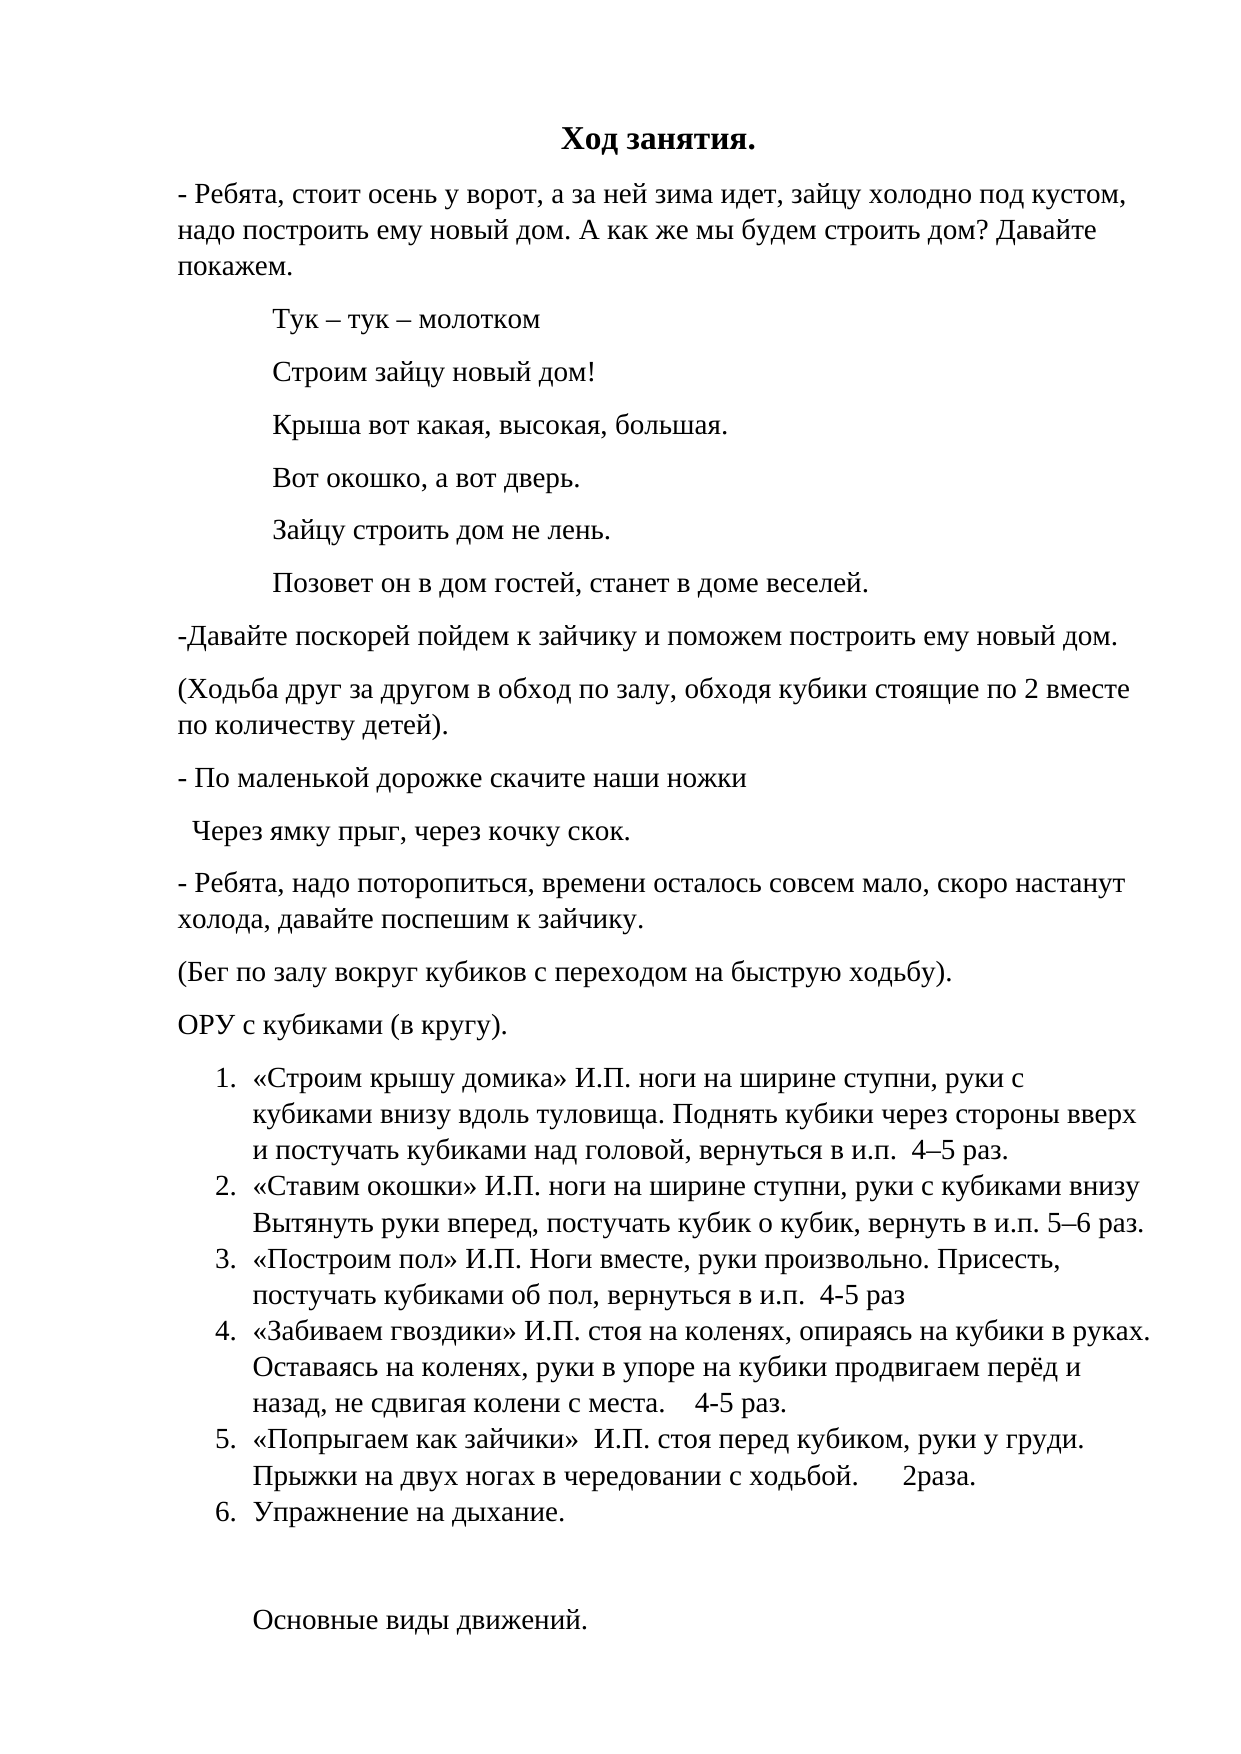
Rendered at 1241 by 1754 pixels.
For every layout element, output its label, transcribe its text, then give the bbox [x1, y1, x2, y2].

text Через ямку прыг, через кочку скок. [177, 813, 1152, 846]
text -Давайте поскорей пойдем к зайчику и поможем построить ему новый дом. [177, 618, 1152, 652]
text ОРУ с кубиками (в кругу). [177, 1007, 1152, 1041]
text Крыша вот какая, высокая, большая. [177, 407, 1152, 440]
list Упражнение на дыхание. [215, 1494, 1152, 1527]
list «Попрыгаем как зайчики» И.П. стоя перед кубиком, руки у груди. Прыжки на двух ногах в чередовании с ходьбой. 2раза. [215, 1422, 1152, 1491]
list Основные виды движений. [252, 1602, 1152, 1636]
text Позовет он в дом гостей, станет в доме веселей. [177, 565, 1152, 599]
text Вот окошко, а вот дверь. [177, 460, 1152, 493]
text Ход занятия. [177, 118, 1152, 156]
text - Ребята, стоит осень у ворот, а за ней зима идет, зайцу холодно под кустом, надо построить ему новый дом. А как же мы будем строить дом? Давайте покажем. [177, 176, 1152, 282]
list «Строим крышу домика» И.П. ноги на ширине ступни, руки с кубиками внизу вдоль туловища. Поднять кубики через стороны вверх и постучать кубиками над головой, вернуться в и.п. 4–5 раз. [215, 1060, 1152, 1166]
text (Ходьба друг за другом в обход по залу, обходя кубики стоящие по 2 вместе по количеству детей). [177, 671, 1152, 741]
list «Построим пол» И.П. Ноги вместе, руки произвольно. Присесть, постучать кубиками об пол, вернуться в и.п. 4-5 раз [215, 1241, 1152, 1311]
text - Ребята, надо поторопиться, времени осталось совсем мало, скоро настанут холода, давайте поспешим к зайчику. [177, 866, 1152, 935]
text Строим зайцу новый дом! [177, 354, 1152, 388]
text (Бег по залу вокруг кубиков с переходом на быструю ходьбу). [177, 954, 1152, 988]
list «Ставим окошки» И.П. ноги на ширине ступни, руки с кубиками внизу Вытянуть руки вперед, постучать кубик о кубик, вернуть в и.п. 5–6 раз. [215, 1168, 1152, 1238]
list «Забиваем гвоздики» И.П. стоя на коленях, опираясь на кубики в руках. Оставаясь на коленях, руки в упоре на кубики продвигаем перёд и назад, не сдвигая колени с места. 4-5 раз. [215, 1313, 1152, 1419]
text - По маленькой дорожке скачите наши ножки [177, 760, 1152, 793]
text Зайцу строить дом не лень. [177, 512, 1152, 546]
text Тук – тук – молотком [177, 301, 1152, 335]
